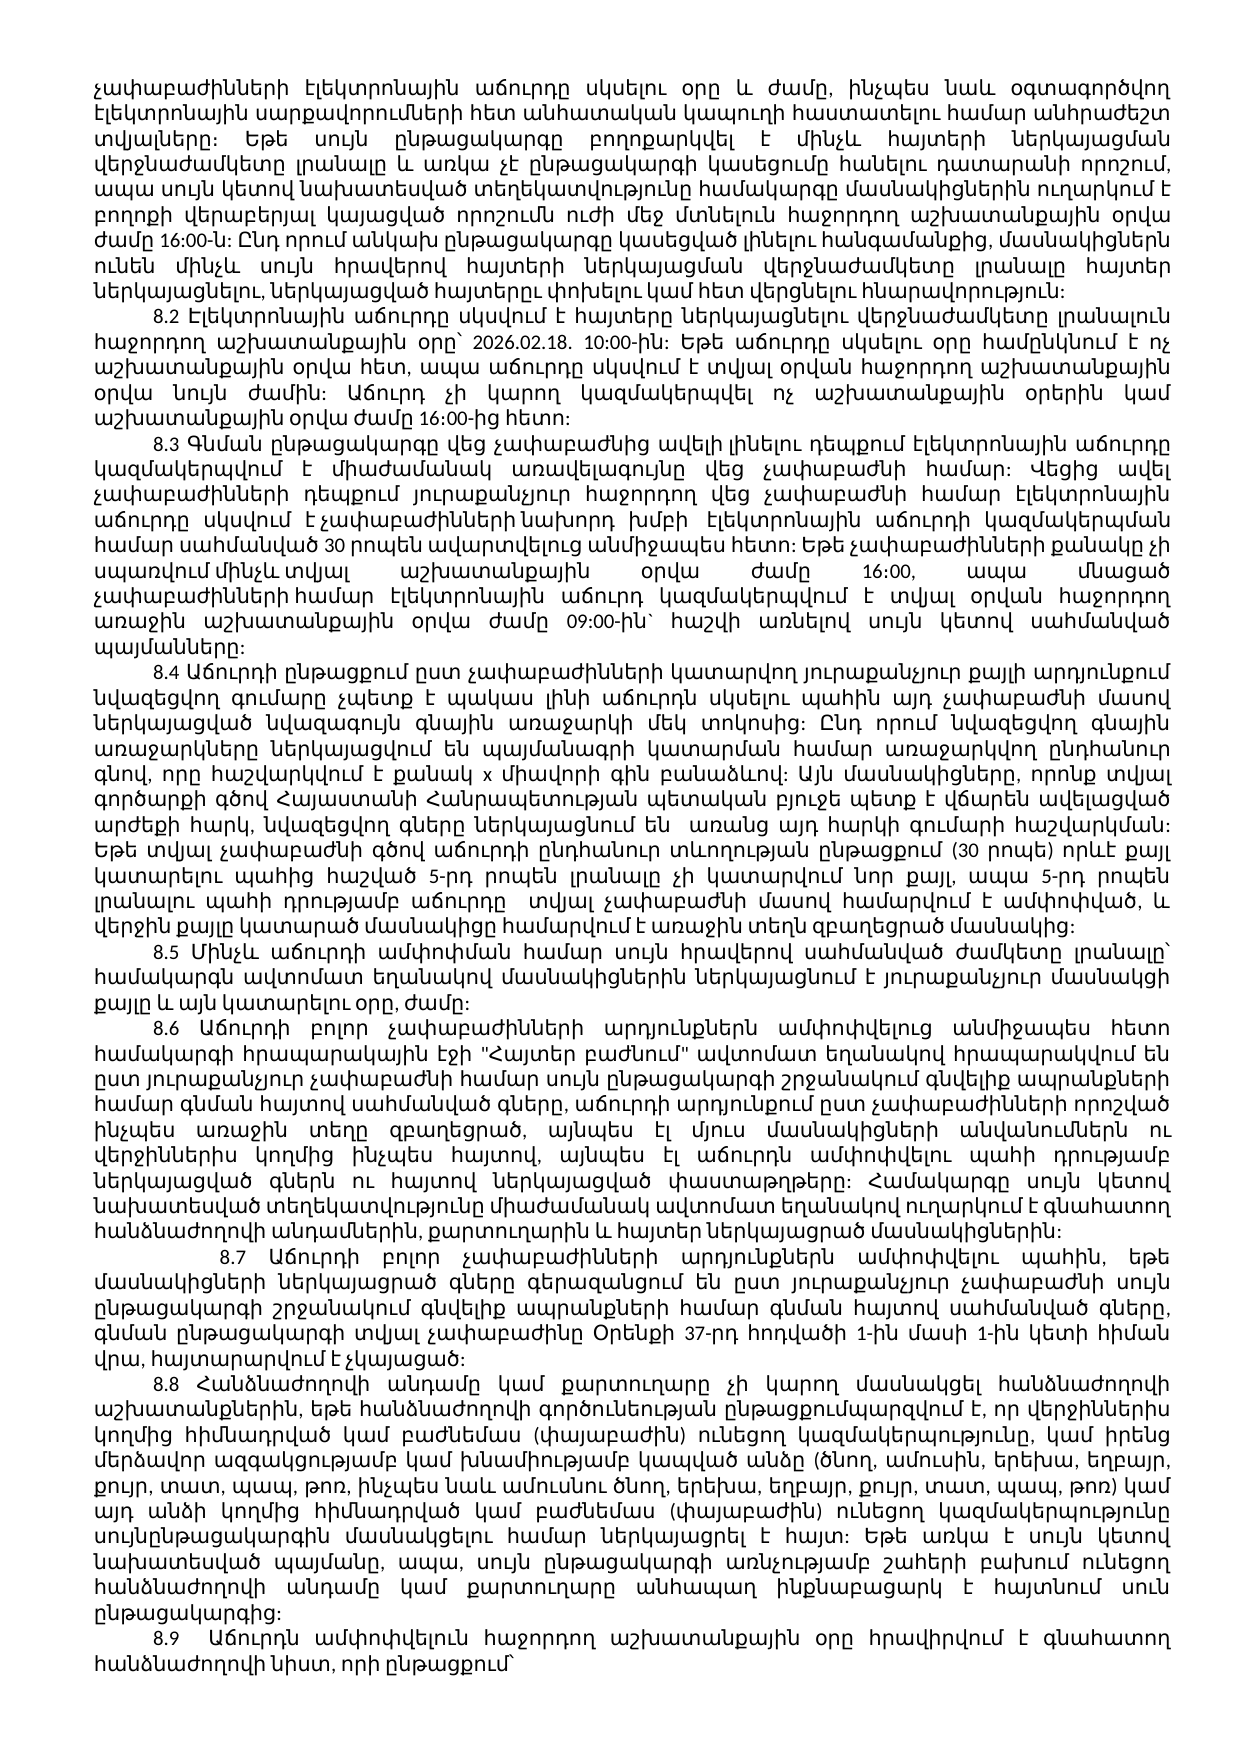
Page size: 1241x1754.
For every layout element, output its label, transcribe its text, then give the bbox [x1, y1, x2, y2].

text 8.3 Գնման ընթացակարգը վեց չափաբաժնից ավելի լինելու դեպքում էլեկտրոնային աճուրդը կազմակերպվում է միաժամանակ առավելագույնը վեց չափաբաժնի համար: Վեցից ավել չափաբաժինների դեպքում յուրաքանչյուր հաջորդող վեց չափաբաժնի համար էլեկտրոնային աճուրդը սկսվում է չափաբաժինների նախորդ խմբի էլեկտրոնային աճուրդի կազմակերպման համար սահմանված 30 րոպեն ավարտվելուց անմիջապես հետո: Եթե չափաբաժինների քանակը չի սպառվում մինչև տվյալ աշխատանքային օրվա ժամը 16։00, ապա մնացած չափաբաժինների համար էլեկտրոնային աճուրդ կազմակերպվում է տվյալ օրվան հաջորդող առաջին աշխատանքային օրվա ժամը 09:00-ին` հաշվի առնելով սույն կետով սահմանված պայմանները: [94, 431, 1171, 659]
text 8.9 Աճուրդն ամփոփվելուն հաջորդող աշխատանքային օրը հրավիրվում է գնահատող հանձնաժողովի նիստ, որի ընթացքում՝ [94, 1625, 1171, 1676]
text 8.8 Հանձնաժողովի անդամը կամ քարտուղարը չի կարող մասնակցել հանձնաժողովի աշխատանքներին, եթե հանձնաժողովի գործունեության ընթացքումպարզվում է, որ վերջիններիս կողմից հիմնադրված կամ բաժնեմաս (փայաբաժին) ունեցող կազմակերպությունը, կամ իրենց մերձավոր ազգակցությամբ կամ խնամիությամբ կապված անձը (ծնող, ամուսին, երեխա, եղբայր, քույր, տատ, պապ, թոռ, ինչպես նաև ամուսնու ծնող, երեխա, եղբայր, քույր, տատ, պապ, թոռ) կամ այդ անձի կողմից հիմնադրված կամ բաժնեմաս (փայաբաժին) ունեցող կազմակերպությունը սույնընթացակարգին մասնակցելու համար ներկայացրել է հայտ: Եթե առկա է սույն կետով նախատեսված պայմանը, ապա, սույն ընթացակարգի առնչությամբ շահերի բախում ունեցող հանձնաժողովի անդամը կամ քարտուղարը անհապաղ ինքնաբացարկ է հայտնում սուն ընթացակարգից: [94, 1371, 1171, 1625]
text 8.5 Մինչև աճուրդի ամփոփման համար սույն հրավերով սահմանված ժամկետը լրանալը՝ համակարգն ավտոմատ եղանակով մասնակիցներին ներկայացնում է յուրաքանչյուր մասնակցի քայլը և այն կատարելու օրը, ժամը: [94, 939, 1171, 1015]
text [94, 75, 1171, 304]
text 8.2 Էլեկտրոնային աճուրդը սկսվում է հայտերը ներկայացնելու վերջնաժամկետը լրանալուն հաջորդող աշխատանքային օրը՝ 2026.02.18. 10:00 -ին: Եթե աճուրդը սկսելու օրը համընկնում է ոչ աշխատանքային օրվա հետ, ապա աճուրդը սկսվում է տվյալ օրվան հաջորդող աշխատանքային օրվա նույն ժամին: Աճուրդ չի կարող կազմակերպվել ոչ աշխատանքային օրերին կամ աշխատանքային օրվա ժամը 16։00-ից հետո: [94, 304, 1171, 431]
text 8.6 Աճուրդի բոլոր չափաբաժինների արդյունքներն ամփոփվելուց անմիջապես հետո համակարգի հրապարակային էջի "Հայտեր բաժնում" ավտոմատ եղանակով հրապարակվում են ըստ յուրաքանչյուր չափաբաժնի համար սույն ընթացակարգի շրջանակում գնվելիք ապրանքների համար գնման հայտով սահմանված գները, աճուրդի արդյունքում ըստ չափաբաժինների որոշված ինչպես առաջին տեղը զբաղեցրած, այնպես էլ մյուս մասնակիցների անվանումներն ու վերջիններիս կողմից ինչպես հայտով, այնպես էլ աճուրդն ամփոփվելու պահի դրությամբ ներկայացված գներն ու հայտով ներկայացված փաստաթղթերը: Համակարգը սույն կետով նախատեսված տեղեկատվությունը միաժամանակ ավտոմատ եղանակով ուղարկում է գնահատող հանձնաժողովի անդամներին, քարտուղարին և հայտեր ներկայացրած մասնակիցներին: [94, 1015, 1171, 1244]
text 8.7 Աճուրդի բոլոր չափաբաժինների արդյունքներն ամփոփվելու պահին, եթե մասնակիցների ներկայացրած գները գերազանցում են ըստ յուրաքանչյուր չափաբաժնի սույն ընթացակարգի շրջանակում գնվելիք ապրանքների համար գնման հայտով սահմանված գները, գնման ընթացակարգի տվյալ չափաբաժինը Օրենքի 37-րդ հոդվածի 1-ին մասի 1-ին կետի հիման վրա, հայտարարվում է չկայացած: [94, 1244, 1171, 1371]
text 8.4 Աճուրդի ընթացքում ըստ չափաբաժինների կատարվող յուրաքանչյուր քայլի արդյունքում նվազեցվող գումարը չպետք է պակաս լինի աճուրդն սկսելու պահին այդ չափաբաժնի մասով ներկայացված նվազագույն գնային առաջարկի մեկ տոկոսից: Ընդ որում նվազեցվող գնային առաջարկները ներկայացվում են պայմանագրի կատարման համար առաջարկվող ընդհանուր գնով, որը հաշվարկվում է քանակ x միավորի գին բանաձևով: Այն մասնակիցները, որոնք տվյալ գործարքի գծով Հայաստանի Հանրապետության պետական բյուջե պետք է վճարեն ավելացված արժեքի հարկ, նվազեցվող գները ներկայացնում են առանց այդ հարկի գումարի հաշվարկման: Եթե տվյալ չափաբաժնի գծով աճուրդի ընդհանուր տևողության ընթացքում (30 րոպե) որևէ քայլ կատարելու պահից հաշված 5-րդ րոպեն լրանալը չի կատարվում նոր քայլ, ապա 5-րդ րոպեն լրանալու պահի դրությամբ աճուրդը տվյալ չափաբաժնի մասով համարվում է ամփոփված, և վերջին քայլը կատարած մասնակիցը համարվում է առաջին տեղն զբաղեցրած մասնակից: [94, 659, 1171, 939]
